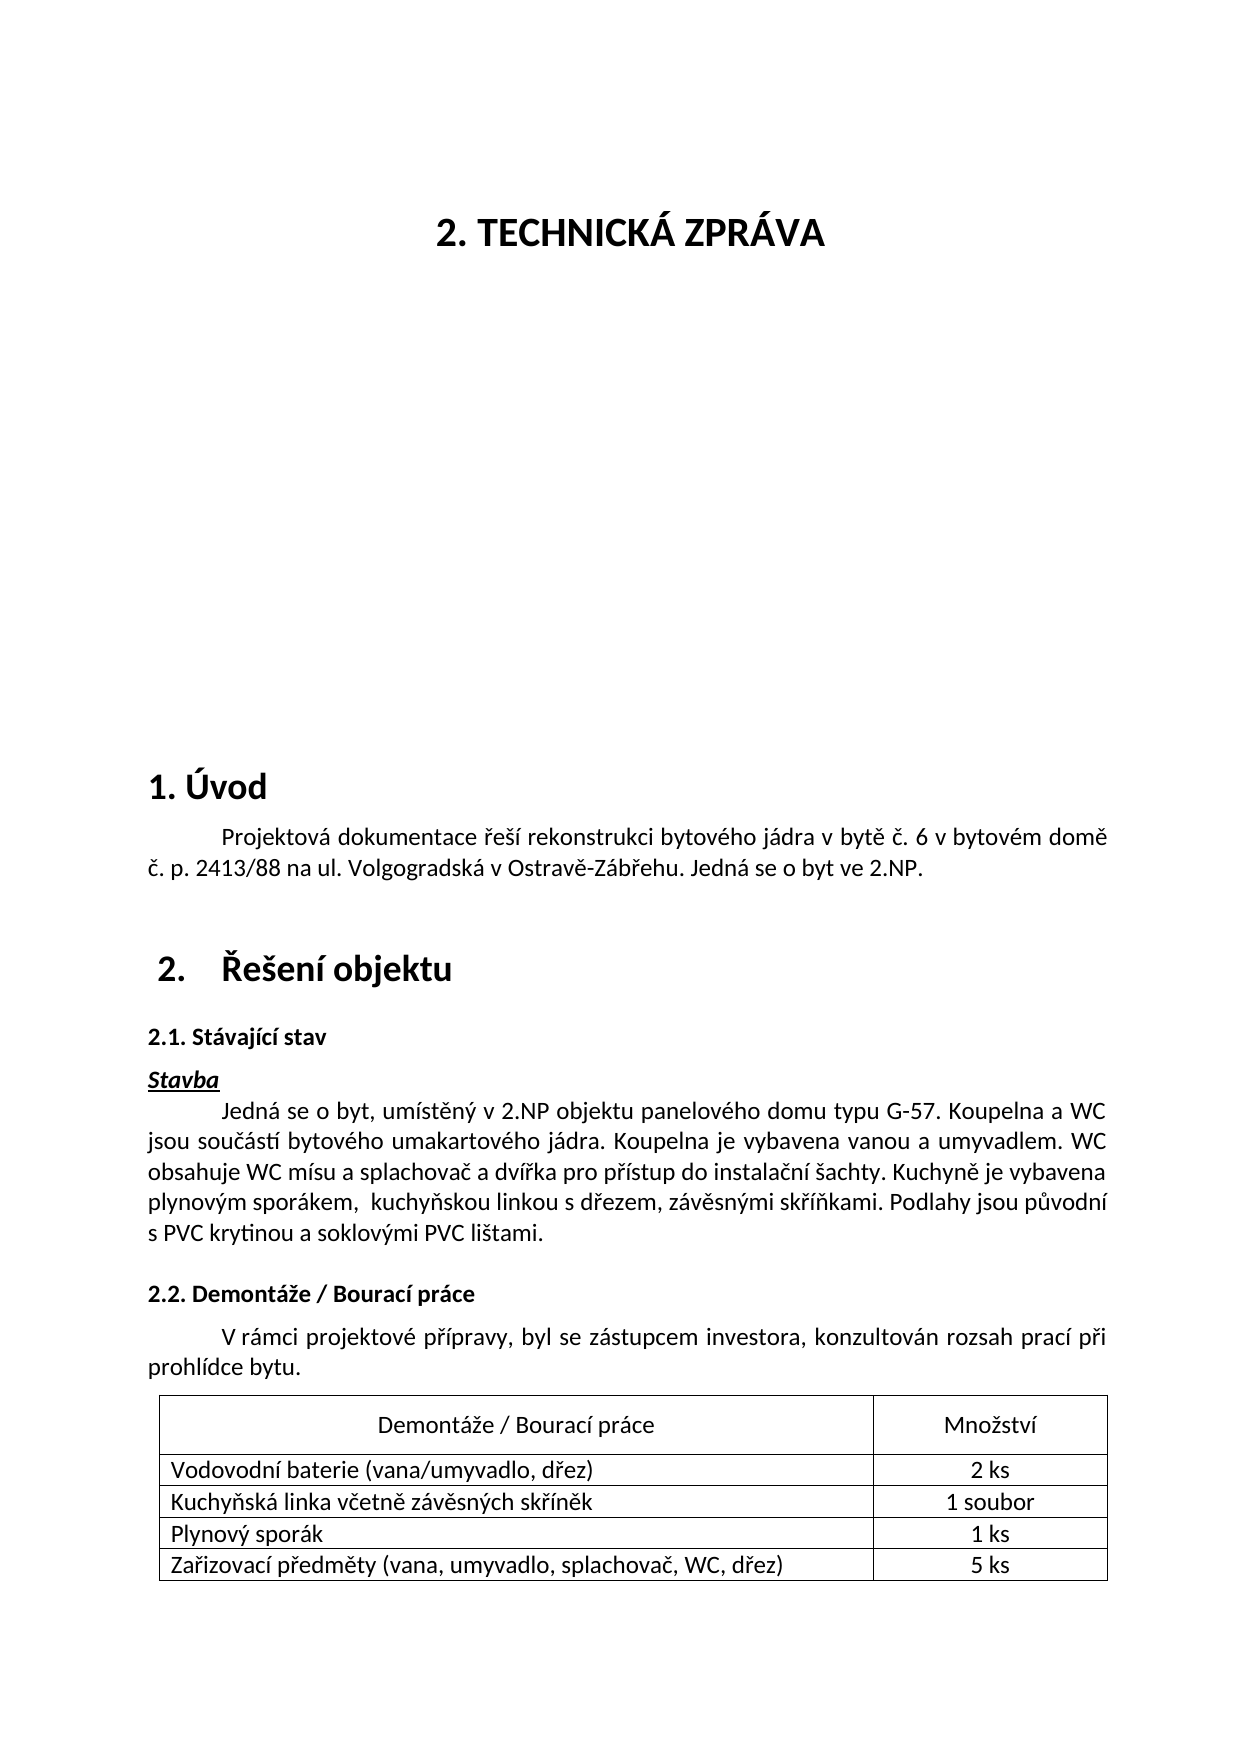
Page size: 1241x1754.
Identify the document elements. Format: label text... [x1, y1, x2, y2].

text V rámci projektové přípravy, byl se zástupcem investora, konzultován rozsah prací při prohlídce bytu. [148, 1321, 1107, 1382]
table_cell 5 ks [874, 1549, 1107, 1580]
table_cell Kuchyňská linka včetně závěsných skříněk [160, 1486, 873, 1517]
text 2. TECHNICKÁ ZPRÁVA [148, 206, 1107, 256]
text 2.1. Stávající stav [148, 1021, 1107, 1052]
table_header Množství [874, 1396, 1107, 1453]
table_cell Vodovodní baterie (vana/umyvadlo, dřez) [160, 1455, 873, 1485]
table_cell 2 ks [874, 1455, 1107, 1485]
table_cell 1 ks [874, 1518, 1107, 1548]
text Stavba [148, 1064, 1107, 1095]
text 1. Úvod [148, 763, 1107, 809]
text Jedná se o byt, umístěný v 2.NP objektu panelového domu typu G-57. Koupelna a WC jsou součástí bytového umakartového jádra. Koupelna je vybavena vanou a umyvadlem. WC obsahuje WC mísu a splachovač a dvířka pro přístup do instalační šachty. Kuchyně je vybavena plynovým sporákem, kuchyňskou linkou s dřezem, závěsnými skříňkami. Podlahy jsou původní s PVC krytinou a soklovými PVC lištami. [148, 1095, 1107, 1247]
text Projektová dokumentace řeší rekonstrukci bytového jádra v bytě č. 6 v bytovém domě č. p. 2413/88 na ul. Volgogradská v Ostravě-Zábřehu. Jedná se o byt ve 2.NP. [148, 821, 1107, 882]
table_cell Zařizovací předměty (vana, umyvadlo, splachovač, WC, dřez) [160, 1549, 873, 1580]
table_cell 1 soubor [874, 1486, 1107, 1517]
table_cell Plynový sporák [160, 1518, 873, 1548]
text 2.2. Demontáže / Bourací práce [148, 1278, 1107, 1308]
list Řešení objektu [157, 945, 1107, 991]
table_header Demontáže / Bourací práce [160, 1396, 873, 1453]
